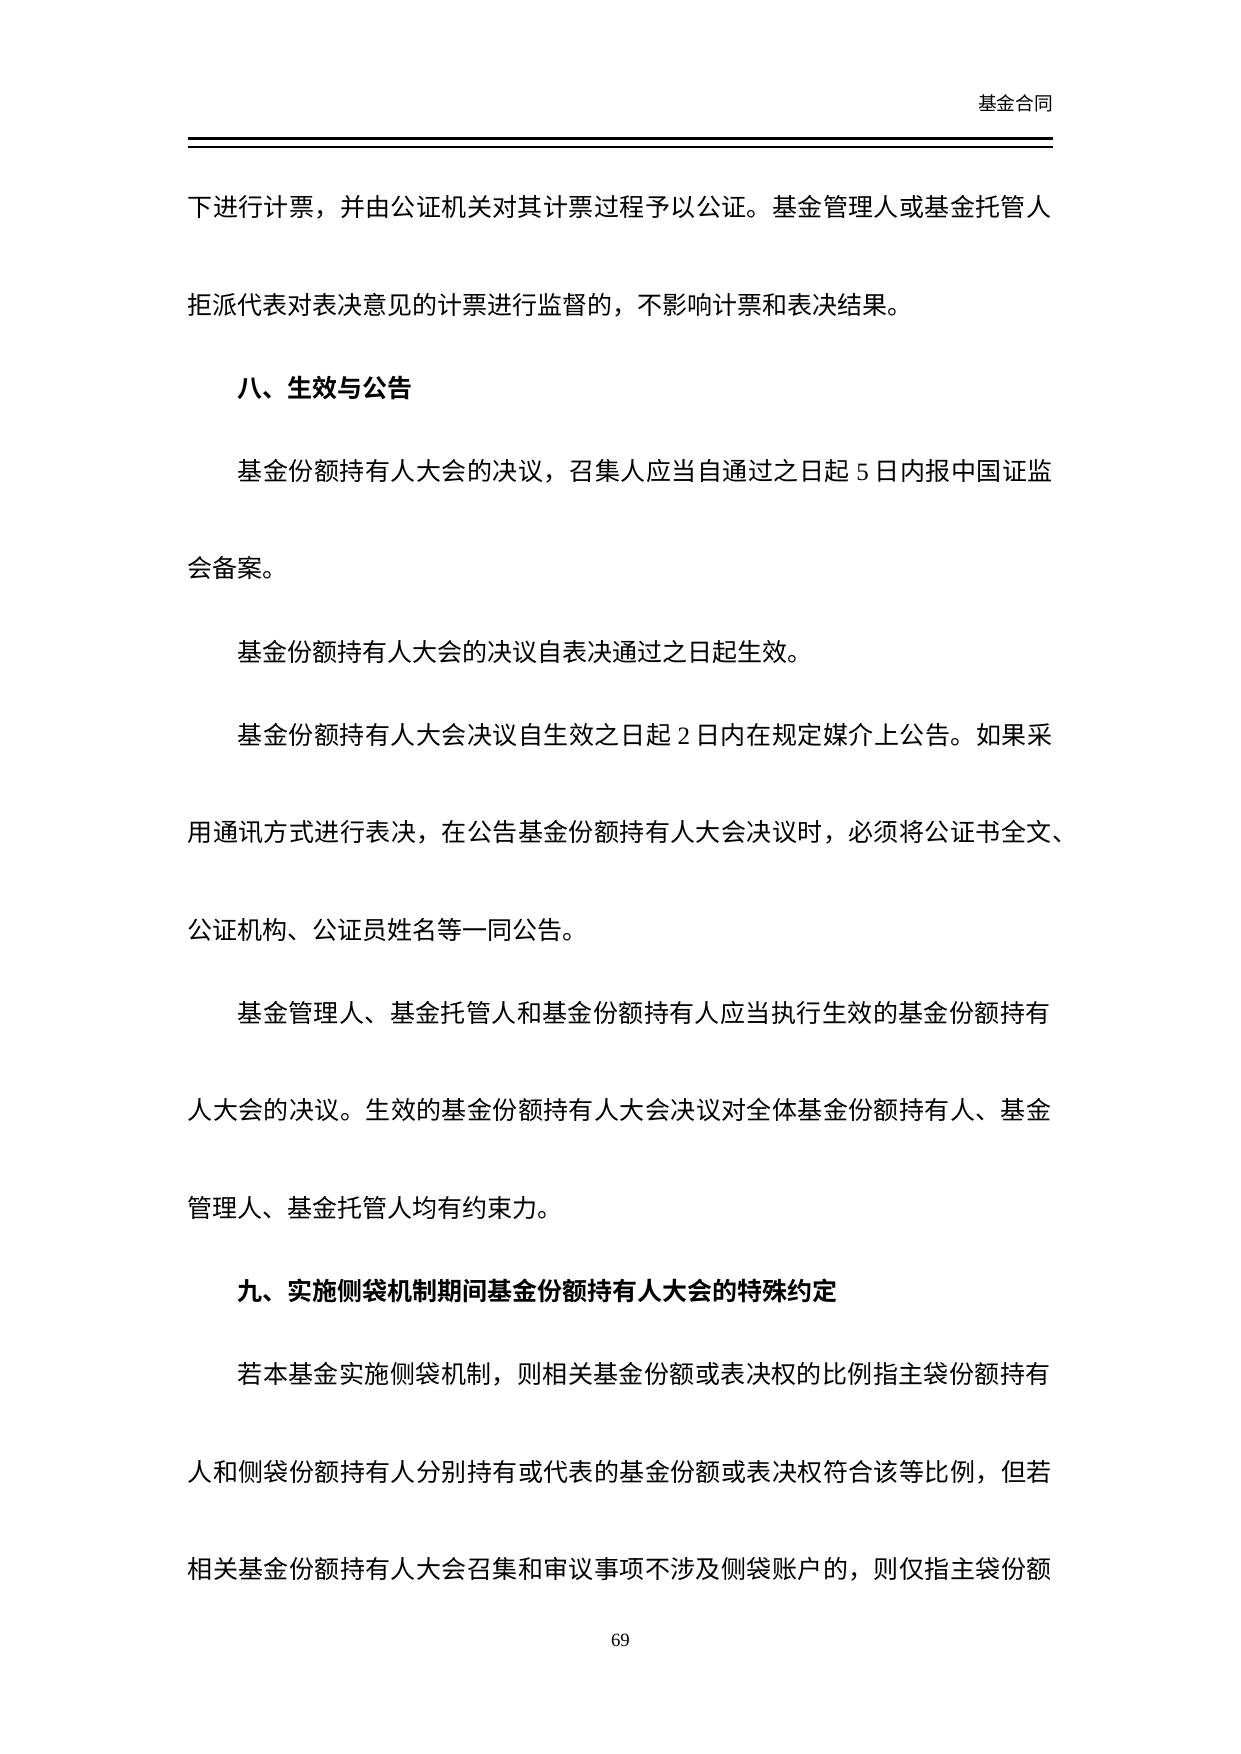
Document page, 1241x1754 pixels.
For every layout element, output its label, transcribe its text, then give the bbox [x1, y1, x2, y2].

text 基金管理人、基金托管人和基金份额持有人应当执行生效的基金份额持有人大会的决议。生效的基金份额持有人大会决议对全体基金份额持有人、基金管理人、基金托管人均有约束力。 [187, 979, 1053, 1239]
text 基金份额持有人大会的决议，召集人应当自通过之日起5日内报中国证监会备案。 [187, 437, 1053, 599]
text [187, 1340, 1053, 1600]
text 基金份额持有人大会决议自生效之日起2日内在规定媒介上公告。如果采用通讯方式进行表决，在公告基金份额持有人大会决议时，必须将公证书全文、公证机构、公证员姓名等一同公告。 [187, 701, 1053, 961]
text 基金份额持有人大会的决议自表决通过之日起生效。 [187, 618, 1053, 683]
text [187, 173, 1053, 336]
text 九、实施侧袋机制期间基金份额持有人大会的特殊约定 [187, 1257, 1053, 1322]
text 八、生效与公告 [187, 354, 1053, 419]
